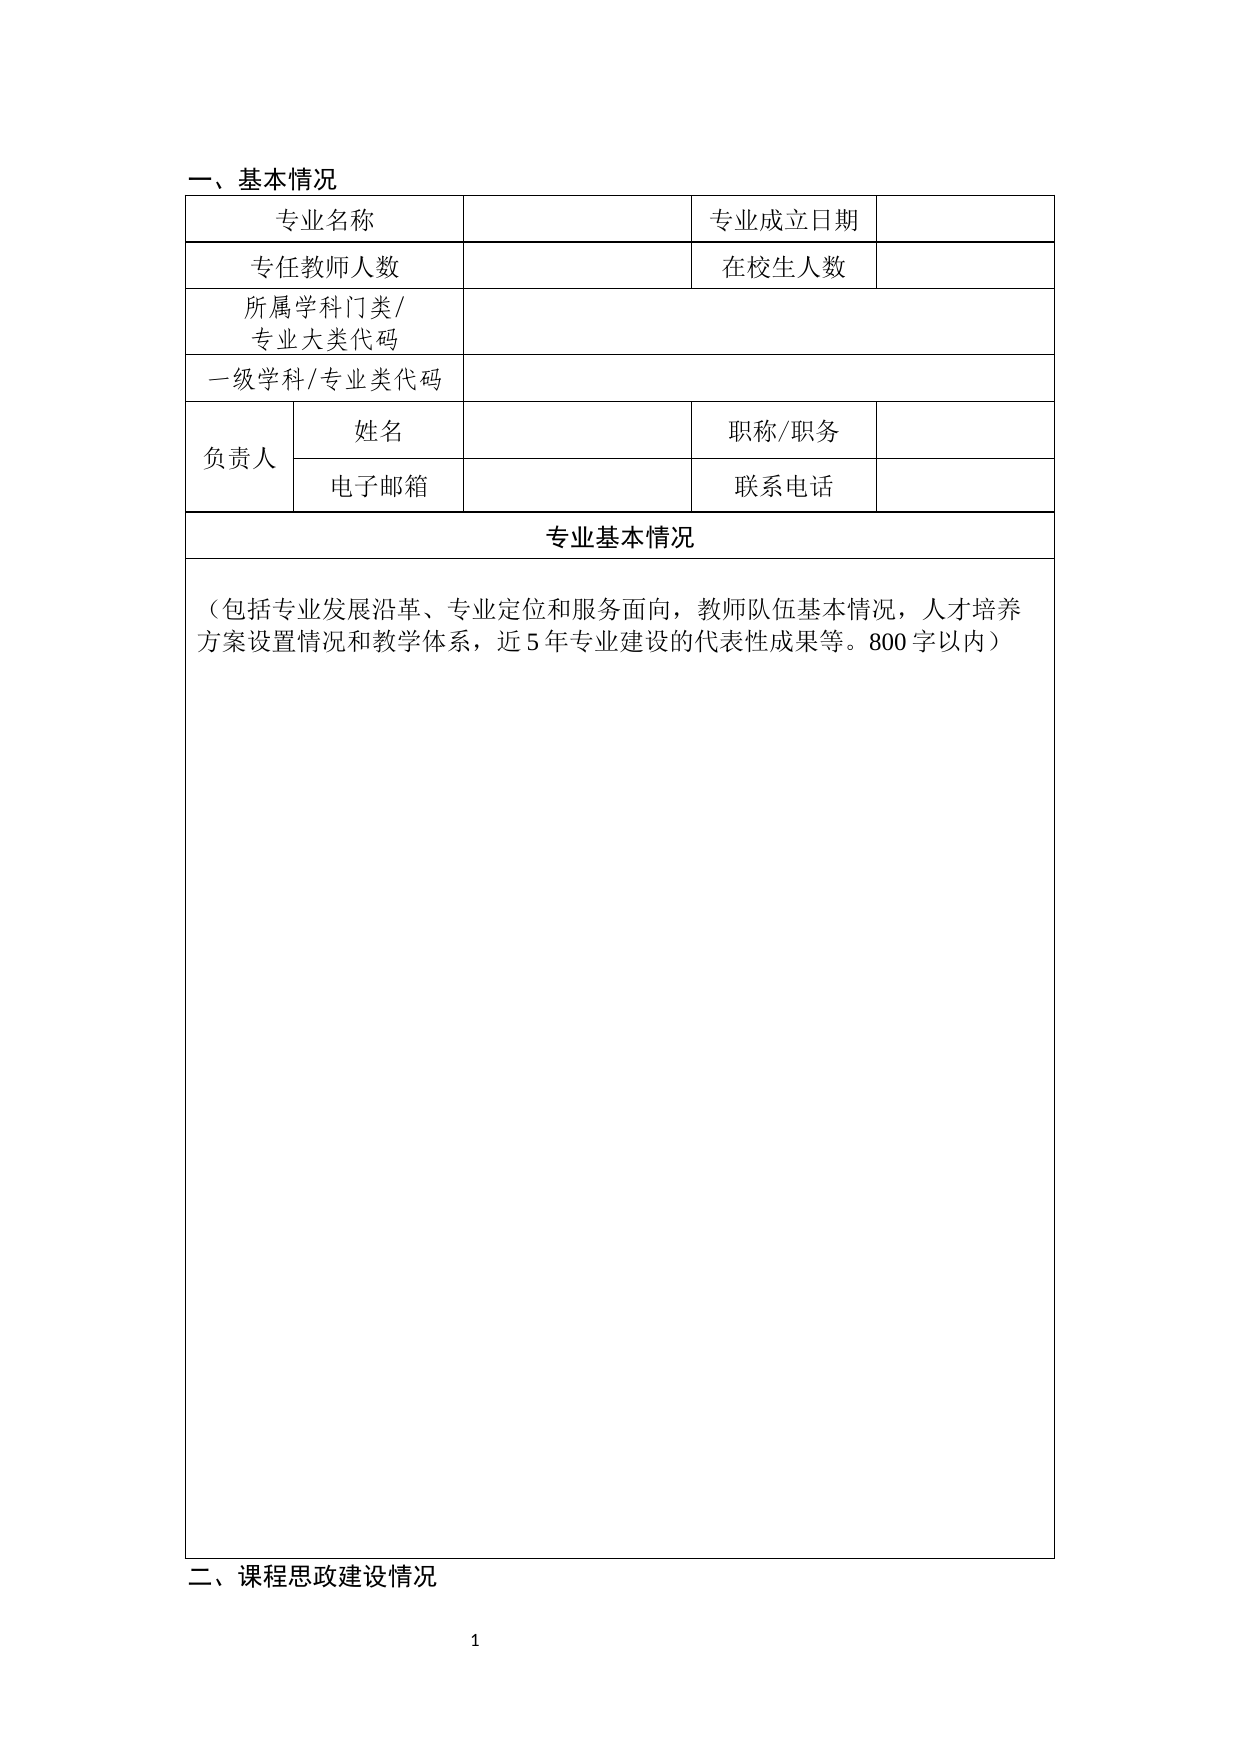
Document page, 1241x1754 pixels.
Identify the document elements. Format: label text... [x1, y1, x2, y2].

table_header [464, 196, 691, 241]
table_cell 一级学科/专业类代码 [186, 355, 463, 401]
table_cell 所属学科门类/ 专业大类代码 [186, 289, 463, 354]
text 二、课程思政建设情况 [187, 1558, 1125, 1591]
table_cell [464, 243, 691, 288]
table_cell 专任教师人数 [186, 243, 463, 288]
table_cell [877, 459, 1054, 511]
table_cell [464, 289, 1054, 354]
table_header 专业成立日期 [692, 196, 876, 241]
table_cell [464, 355, 1054, 401]
table_header 专业名称 [186, 196, 463, 241]
table_cell [877, 243, 1054, 288]
table_cell 职称/职务 [692, 402, 876, 458]
table_cell 在校生人数 [692, 243, 876, 288]
table_cell 电子邮箱 [294, 459, 463, 511]
table_cell [464, 459, 691, 511]
table_header [877, 196, 1054, 241]
table_cell 姓名 [294, 402, 463, 458]
text 一、基本情况 [187, 162, 1053, 194]
table_cell [877, 402, 1054, 458]
table_cell 联系电话 [692, 459, 876, 511]
table_cell （包括专业发展沿革、专业定位和服务面向，教师队伍基本情况，人才培养方案设置情况和教学体系，近5年专业建设的代表性成果等。800字以内） [186, 559, 1054, 1557]
table_cell [464, 402, 691, 458]
table_cell 专业基本情况 [186, 513, 1054, 558]
table_cell 负责人 [186, 402, 293, 511]
